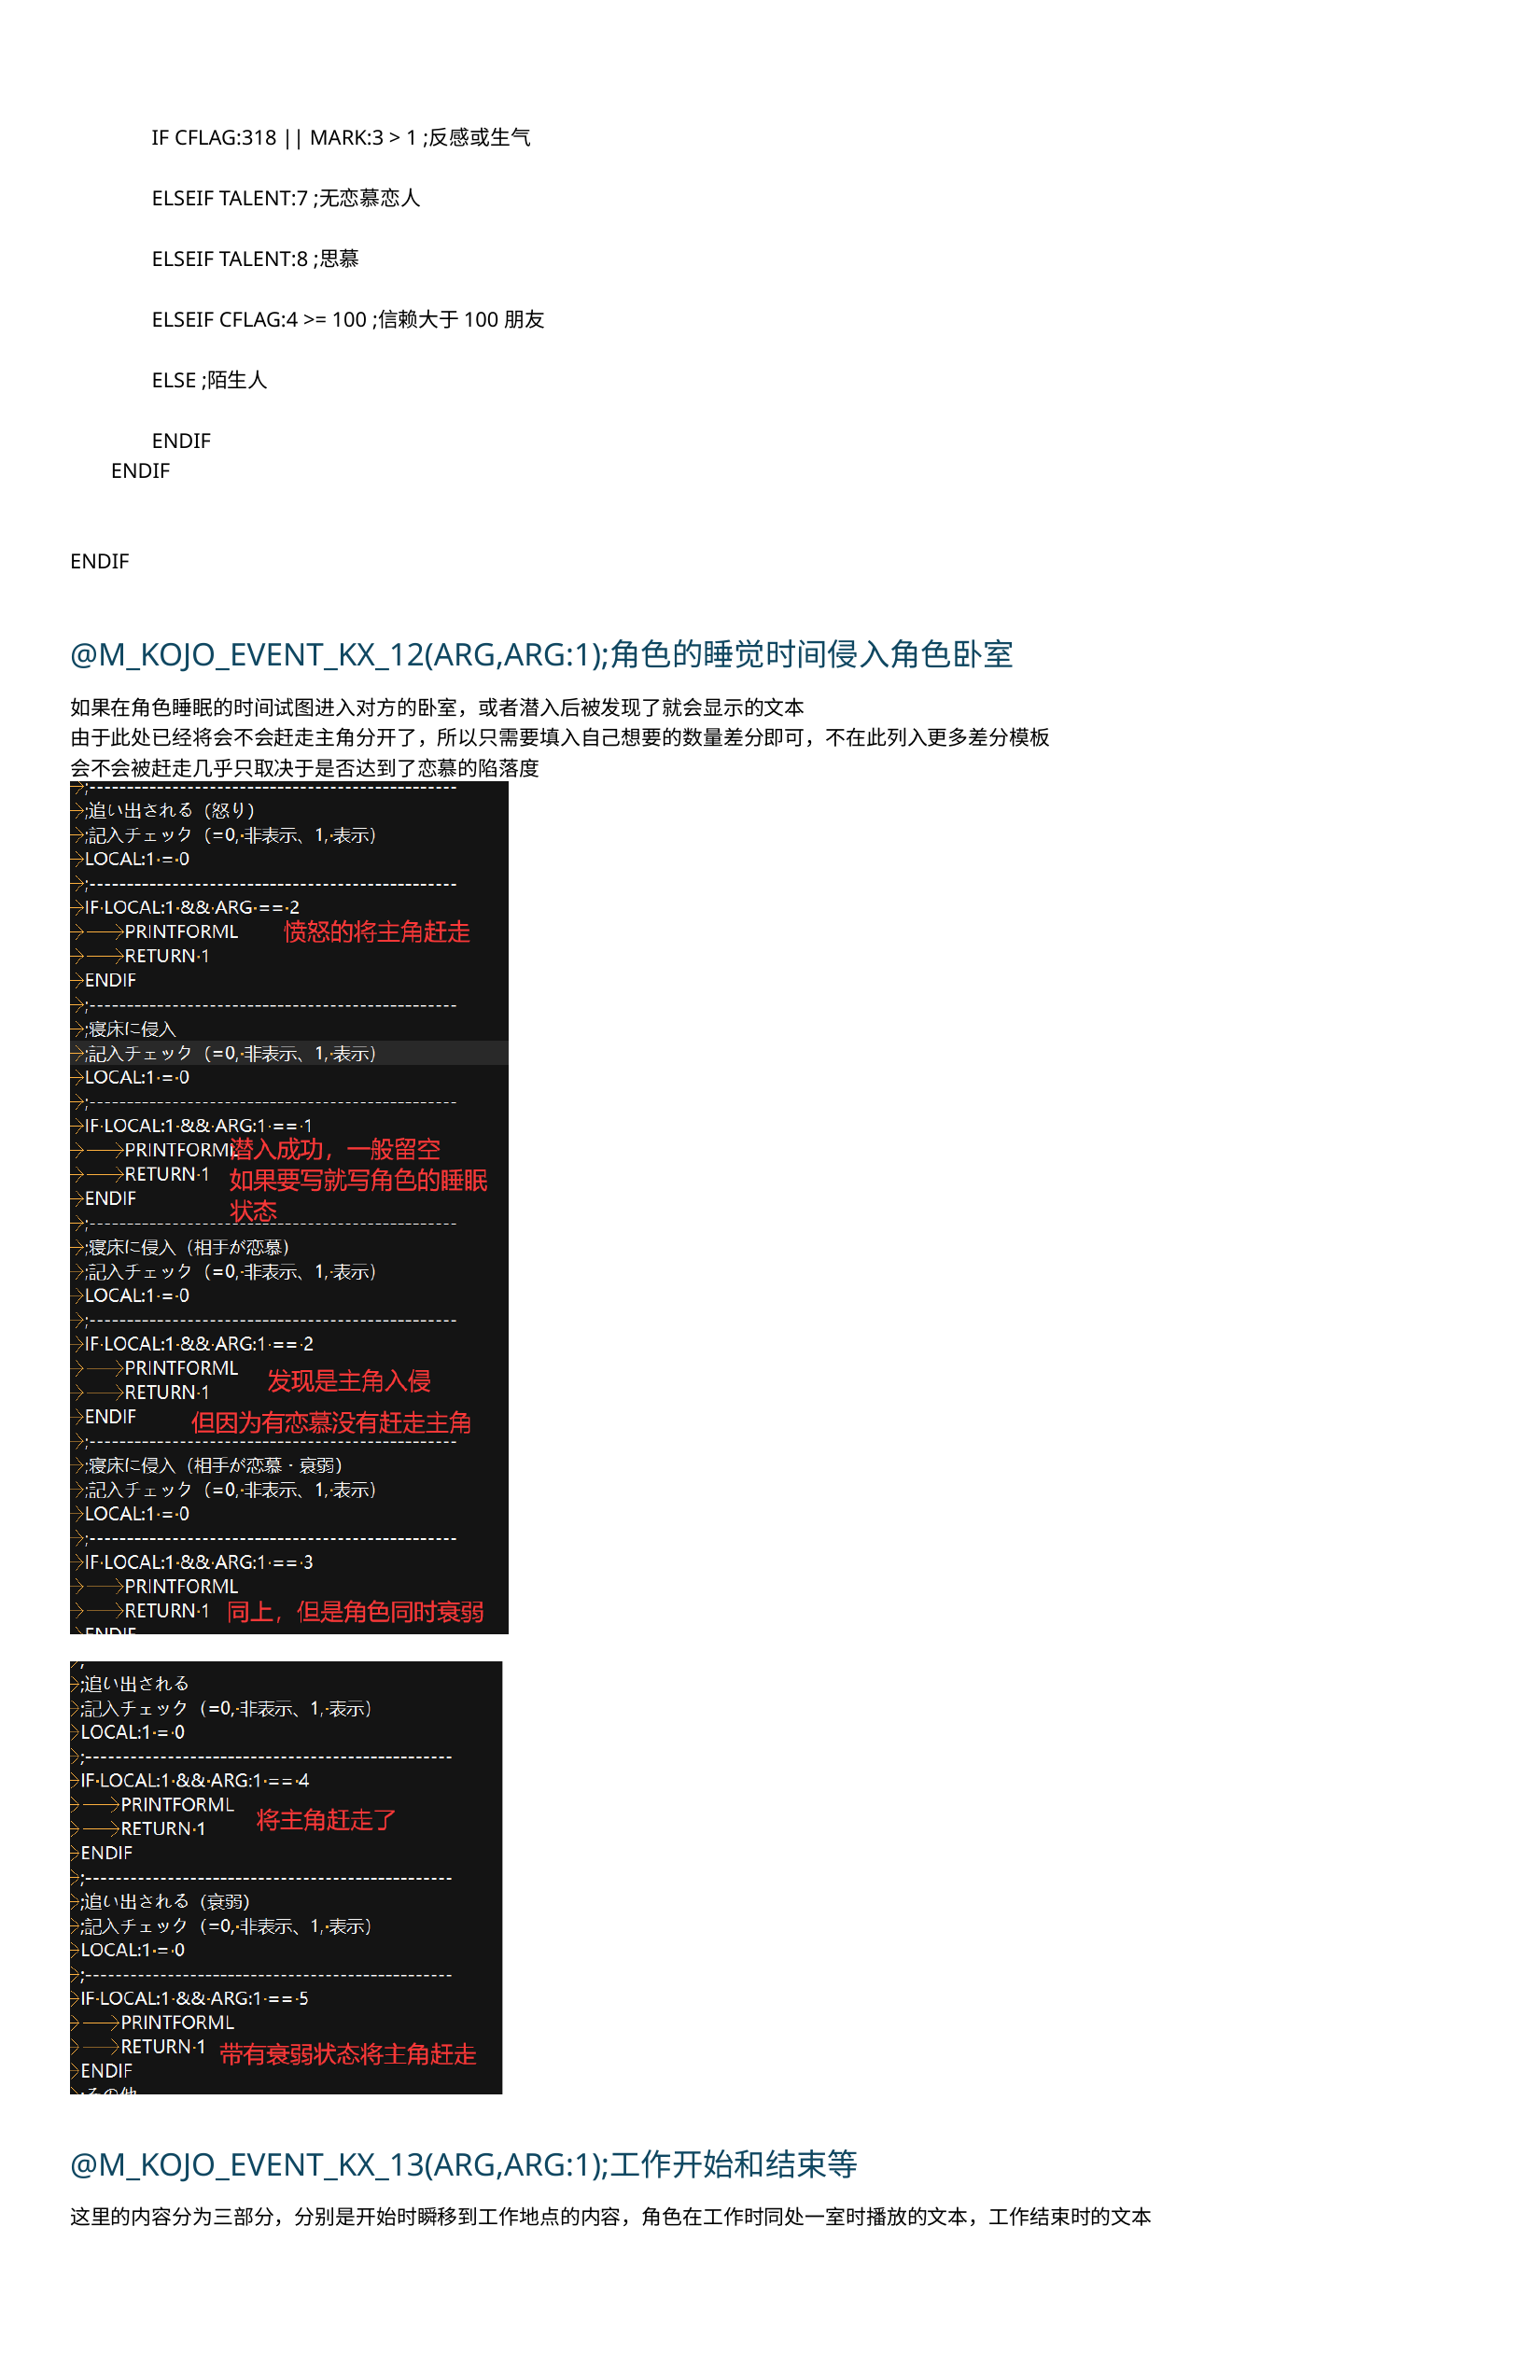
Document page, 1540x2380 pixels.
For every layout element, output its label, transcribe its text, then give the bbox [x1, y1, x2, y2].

text ELSEIF CFLAG:4 >= 100 ;信赖大于100 朋友 [70, 303, 1470, 334]
text IF CFLAG:318 || MARK:3 > 1 ;反感或生气 [70, 121, 1470, 152]
subtitle @M_KOJO_EVENT_KX_13(ARG,ARG:1);工作开始和结束等 [70, 2132, 1470, 2192]
subtitle @M_KOJO_EVENT_KX_12(ARG,ARG:1);角色的睡觉时间侵入角色卧室 [70, 623, 1470, 683]
text 由于此处已经将会不会赶走主角分开了，所以只需要填入自己想要的数量差分即可，不在此列入更多差分模板 [70, 721, 1470, 751]
text ELSE ;陌生人 [70, 364, 1470, 395]
text ENDIF [70, 425, 1470, 455]
text ELSEIF TALENT:8 ;思慕 [70, 243, 1470, 273]
text 会不会被赶走几乎只取决于是否达到了恋慕的陷落度 [70, 751, 1470, 782]
text 如果在角色睡眠的时间试图进入对方的卧室，或者潜入后被发现了就会显示的文本 [70, 691, 1470, 721]
text 这里的内容分为三部分，分别是开始时瞬移到工作地点的内容，角色在工作时同处一室时播放的文本，工作结束时的文本 [70, 2201, 1470, 2231]
picture [70, 781, 509, 1634]
text ENDIF [70, 546, 1470, 577]
text ELSEIF TALENT:7 ;无恋慕恋人 [70, 182, 1470, 213]
picture [70, 1661, 503, 2094]
text ENDIF [70, 455, 1470, 485]
